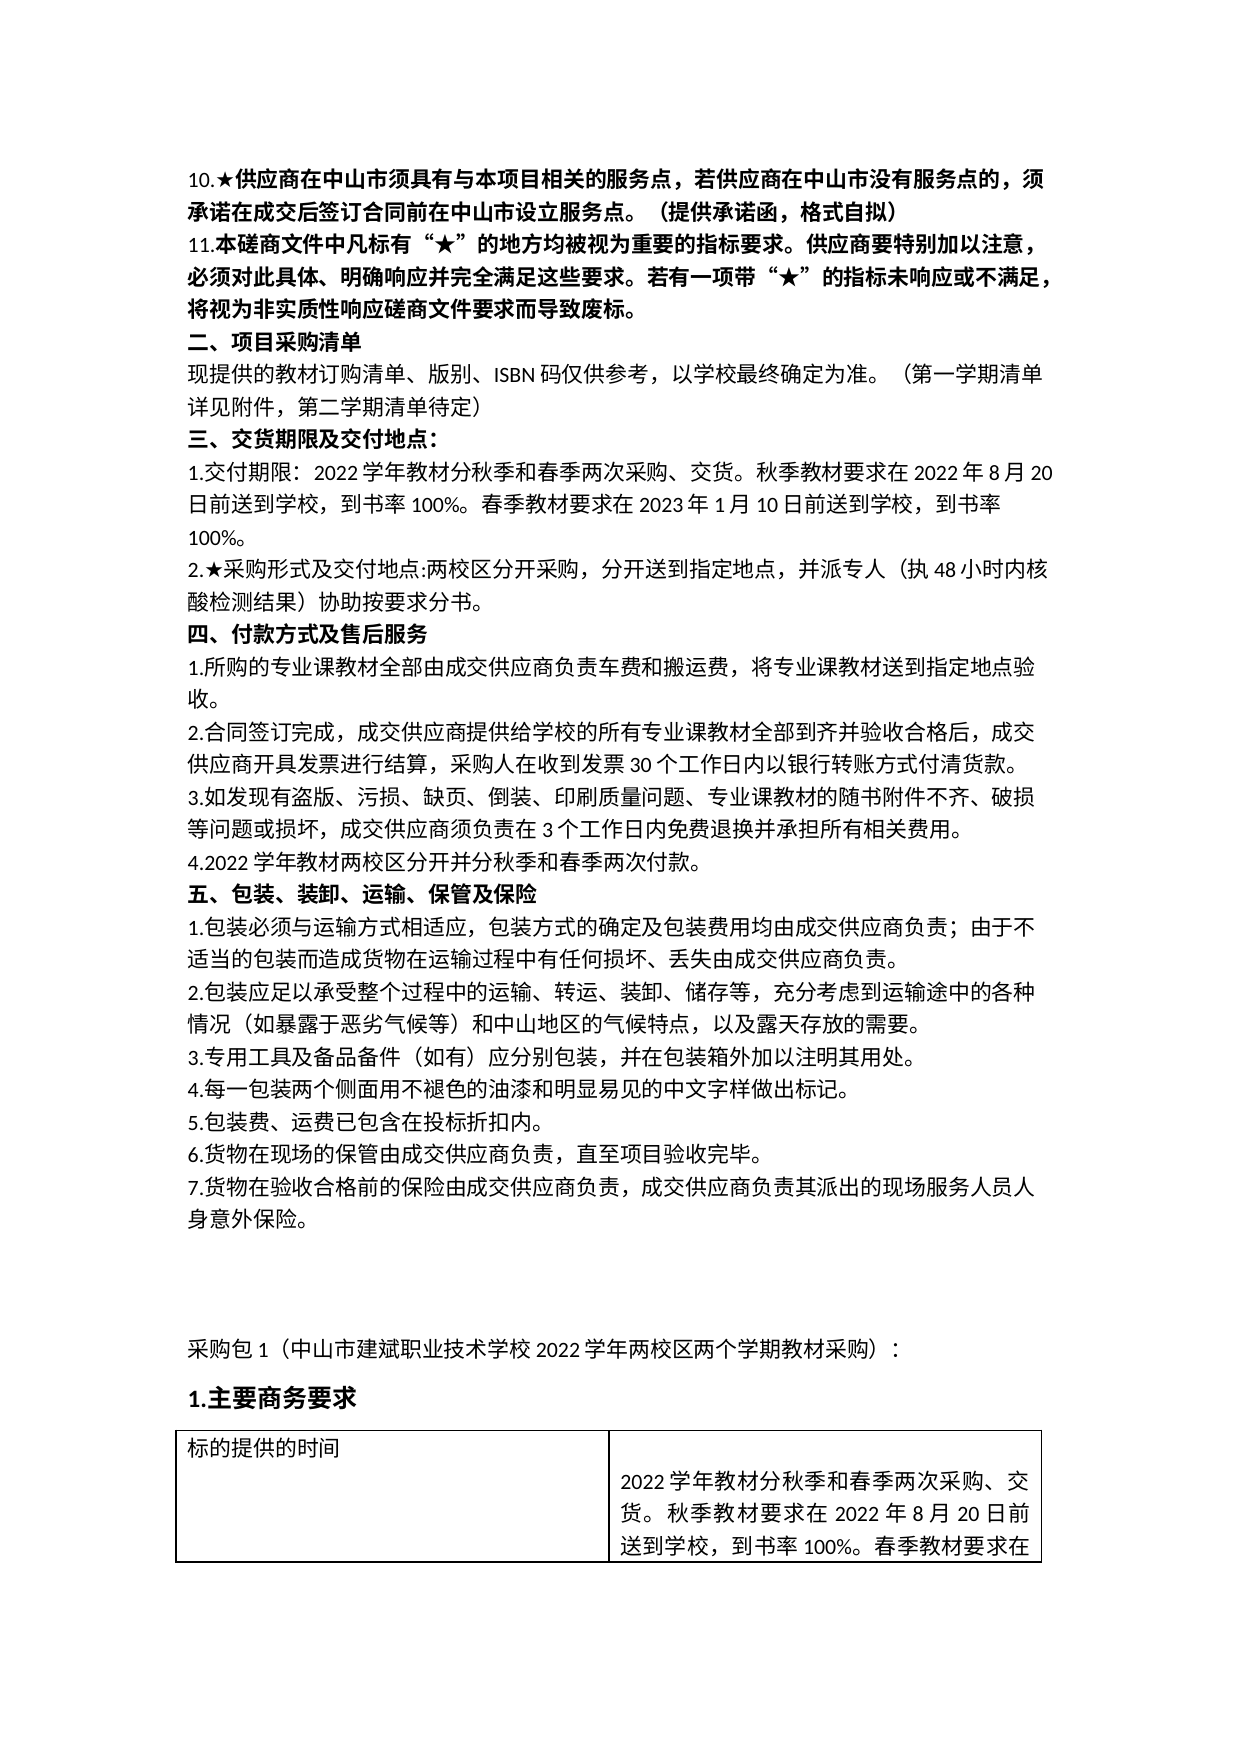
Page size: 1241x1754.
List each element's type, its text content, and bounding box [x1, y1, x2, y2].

text 五、包装、装卸、运输、保管及保险 [187, 877, 1053, 909]
text 6.货物在现场的保管由成交供应商负责，直至项目验收完毕。 [187, 1137, 1053, 1169]
text 三、交货期限及交付地点： [187, 422, 1053, 454]
table_header 标的提供的时间 [177, 1431, 608, 1561]
text 四、付款方式及售后服务 [187, 617, 1053, 649]
text 2.合同签订完成，成交供应商提供给学校的所有专业课教材全部到齐并验收合格后，成交供应商开具发票进行结算，采购人在收到发票30个工作日内以银行转账方式付清货款。 [187, 714, 1053, 779]
text 4.每一包装两个侧面用不褪色的油漆和明显易见的中文字样做出标记。 [187, 1072, 1053, 1104]
text 1.主要商务要求 [187, 1364, 1053, 1429]
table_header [610, 1431, 1041, 1561]
text 1.包装必须与运输方式相适应，包装方式的确定及包装费用均由成交供应商负责；由于不适当的包装而造成货物在运输过程中有任何损坏、丢失由成交供应商负责。 [187, 909, 1053, 974]
text 7.货物在验收合格前的保险由成交供应商负责，成交供应商负责其派出的现场服务人员人身意外保险。 [187, 1169, 1053, 1234]
text 5.包装费、运费已包含在投标折扣内。 [187, 1104, 1053, 1137]
text 2.包装应足以承受整个过程中的运输、转运、装卸、储存等，充分考虑到运输途中的各种情况（如暴露于恶劣气候等）和中山地区的气候特点，以及露天存放的需要。 [187, 974, 1053, 1039]
text 10.★供应商在中山市须具有与本项目相关的服务点，若供应商在中山市没有服务点的，须承诺在成交后签订合同前在中山市设立服务点。（提供承诺函，格式自拟） [187, 162, 1053, 227]
text 1.所购的专业课教材全部由成交供应商负责车费和搬运费，将专业课教材送到指定地点验收。 [187, 649, 1053, 714]
text 11.本磋商文件中凡标有“★”的地方均被视为重要的指标要求。供应商要特别加以注意，必须对此具体、明确响应并完全满足这些要求。若有一项带“★”的指标未响应或不满足，将视为非实质性响应磋商文件要求而导致废标。 [187, 227, 1053, 324]
text 现提供的教材订购清单、版别、ISBN码仅供参考，以学校最终确定为准。（第一学期清单详见附件，第二学期清单待定） [187, 357, 1053, 422]
text 二、项目采购清单 [187, 324, 1053, 357]
text 2.★采购形式及交付地点:两校区分开采购，分开送到指定地点，并派专人（执48小时内核酸检测结果）协助按要求分书。 [187, 552, 1053, 617]
text 1.交付期限：2022学年教材分秋季和春季两次采购、交货。秋季教材要求在2022年8月20日前送到学校，到书率100%。春季教材要求在2023年1月10日前送到学校，到书率100%。 [187, 454, 1053, 552]
text 3.专用工具及备品备件（如有）应分别包装，并在包装箱外加以注明其用处。 [187, 1039, 1053, 1072]
text 3.如发现有盗版、污损、缺页、倒装、印刷质量问题、专业课教材的随书附件不齐、破损等问题或损坏，成交供应商须负责在3个工作日内免费退换并承担所有相关费用。 [187, 779, 1053, 844]
text 采购包1（中山市建斌职业技术学校2022学年两校区两个学期教材采购）： [187, 1332, 1053, 1364]
text 4.2022学年教材两校区分开并分秋季和春季两次付款。 [187, 844, 1053, 877]
